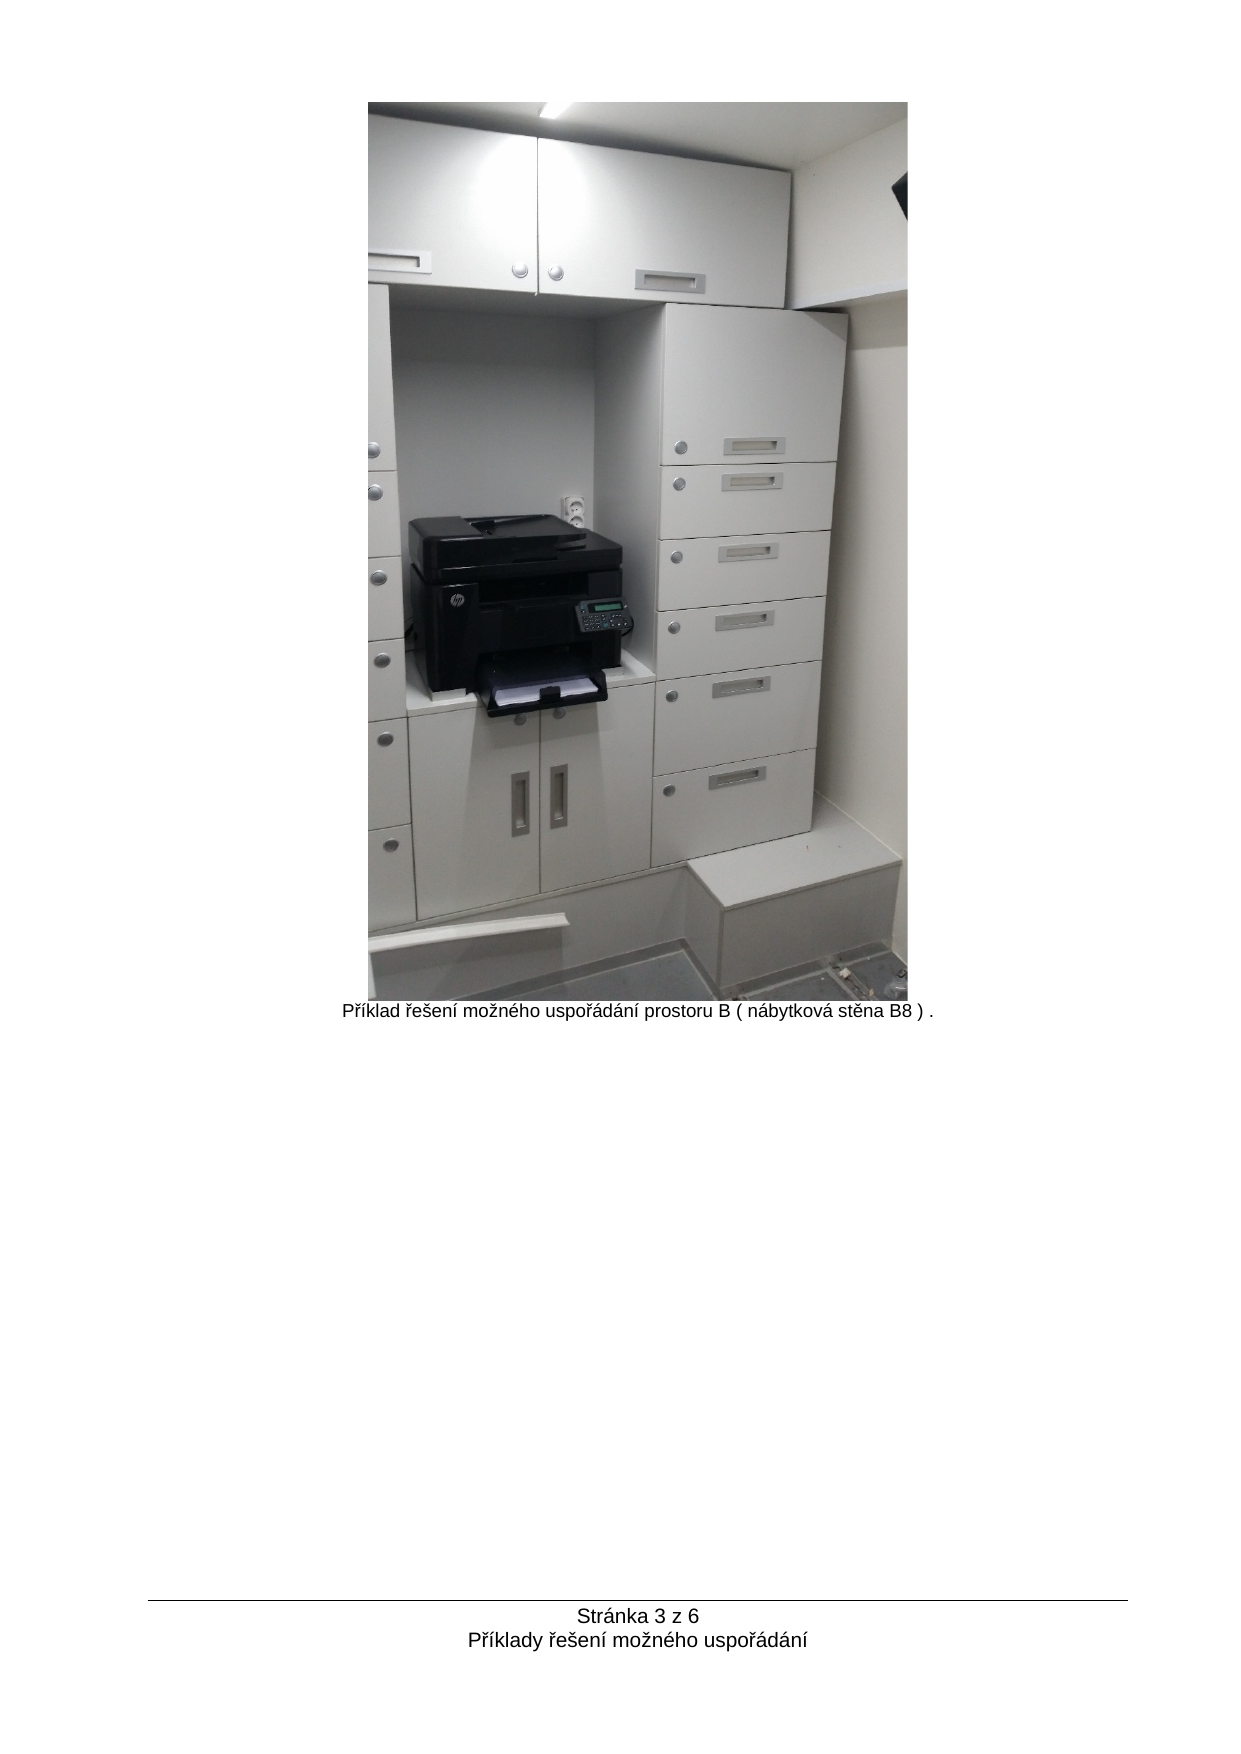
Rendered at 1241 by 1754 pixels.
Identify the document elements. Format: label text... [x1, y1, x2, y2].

picture [368, 102, 908, 1001]
text Příklad řešení možného uspořádání prostoru B ( nábytková stěna B8 ) . [148, 856, 1128, 1022]
